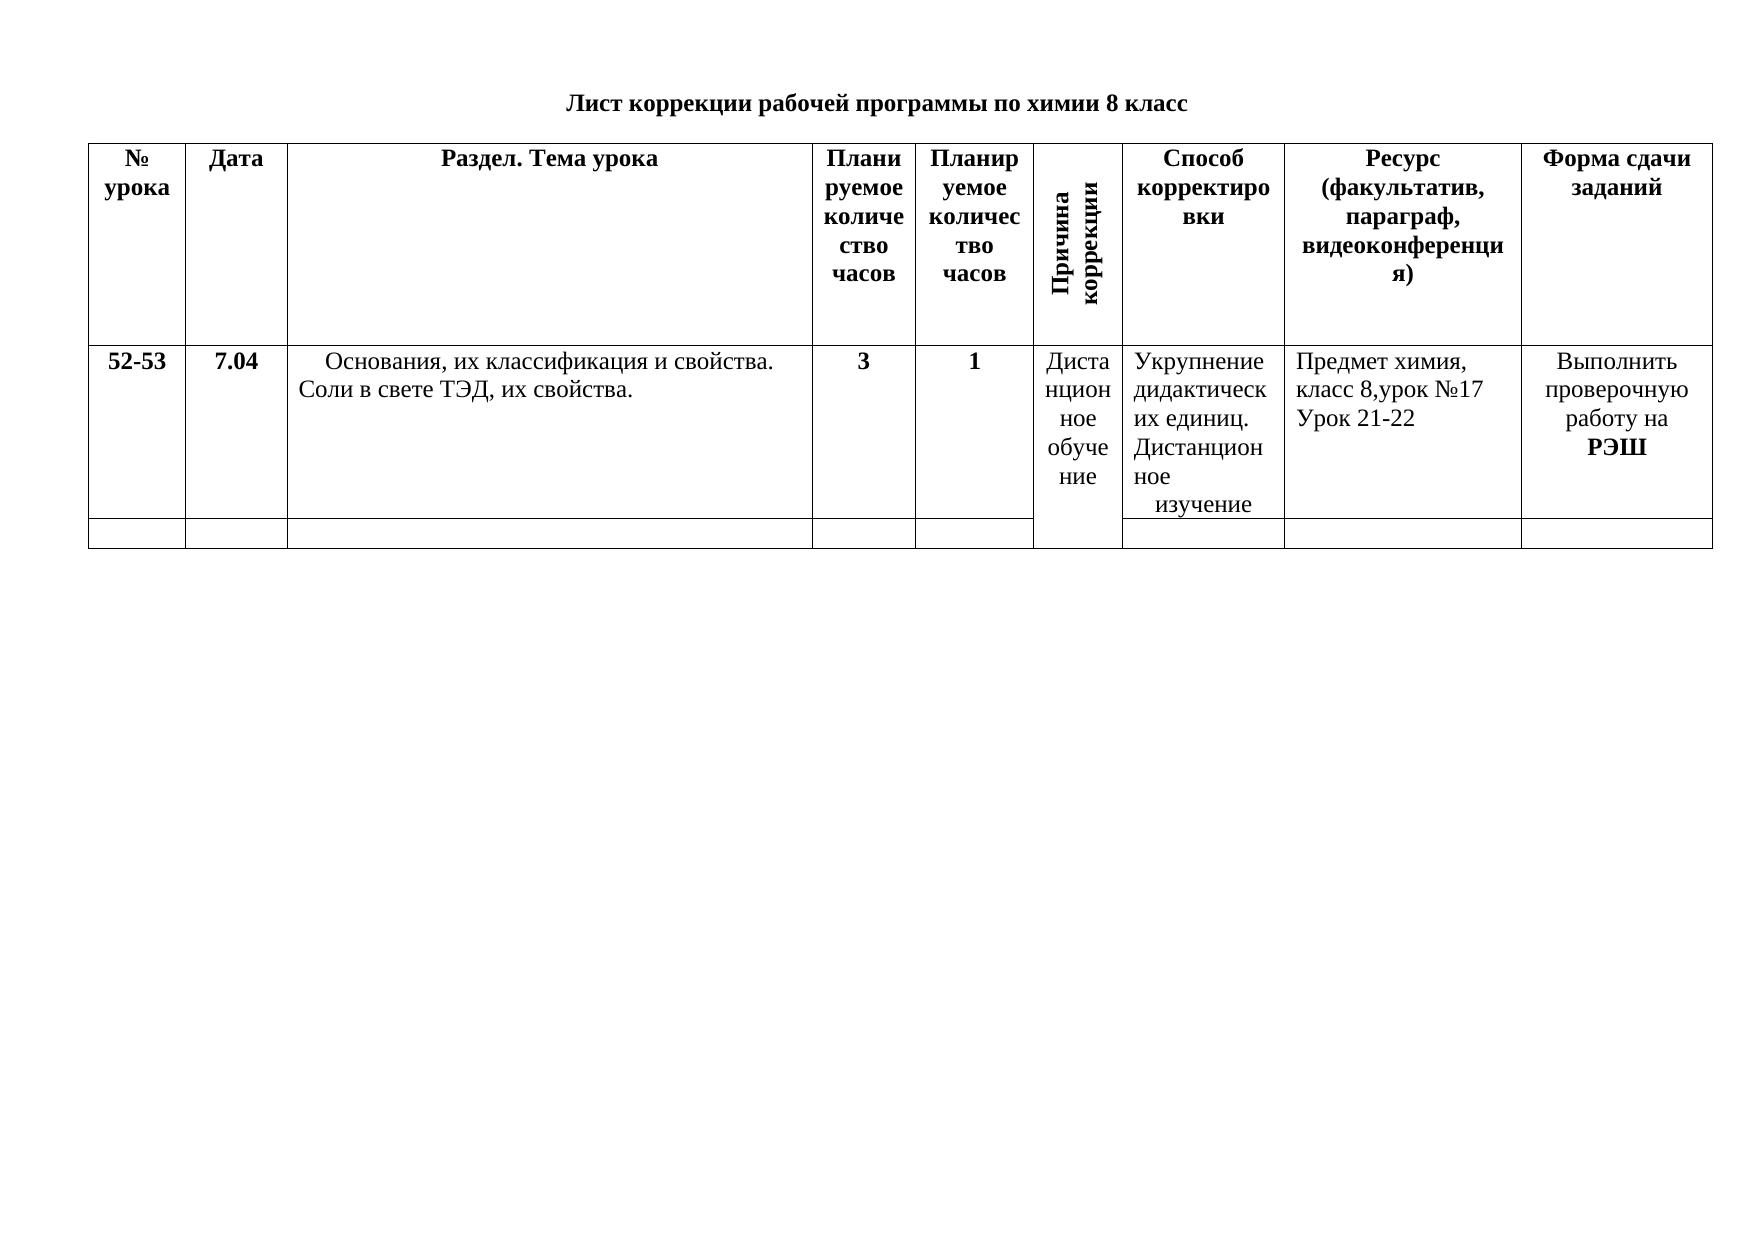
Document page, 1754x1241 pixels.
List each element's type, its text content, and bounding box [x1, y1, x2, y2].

table_header Дата [186, 144, 287, 345]
table_cell Основания, их классификация и свойства. Соли в свете ТЭД, их свойства. [288, 346, 812, 518]
table_cell 3 [813, 346, 915, 518]
table_header № урока [89, 144, 185, 345]
table_cell 52-53 [89, 346, 185, 518]
table_cell Выполнить проверочную работу на РЭШ [1522, 346, 1712, 518]
table_cell 1 [916, 346, 1033, 518]
table_cell [813, 519, 915, 548]
table_header Способ корректировки [1123, 144, 1284, 345]
table_cell [288, 519, 812, 548]
table_cell [1522, 519, 1712, 548]
table_cell Предмет химия, класс 8,урок №17 Урок 21-22 [1285, 346, 1521, 518]
table_header Ресурс (факультатив, параграф, видеоконференция) [1285, 144, 1521, 345]
table_cell Укрупнение дидактических единиц. Дистанционное изучение [1123, 346, 1284, 518]
table_cell [1123, 519, 1284, 548]
table_cell [186, 519, 287, 548]
table_cell Дистанционное обучение [1034, 346, 1122, 548]
table_header Планируемое количество часов [916, 144, 1033, 345]
table_header Планируемое количество часов [813, 144, 915, 345]
table_header Причина коррекции [1034, 144, 1122, 345]
table_header Форма сдачи заданий [1522, 144, 1712, 345]
text Лист коррекции рабочей программы по химии 8 класс [118, 88, 1636, 117]
table_cell [916, 519, 1033, 548]
table_cell [1285, 519, 1521, 548]
table_header Раздел. Тема урока [288, 144, 812, 345]
table_cell [89, 519, 185, 548]
table_cell 7.04 [186, 346, 287, 518]
